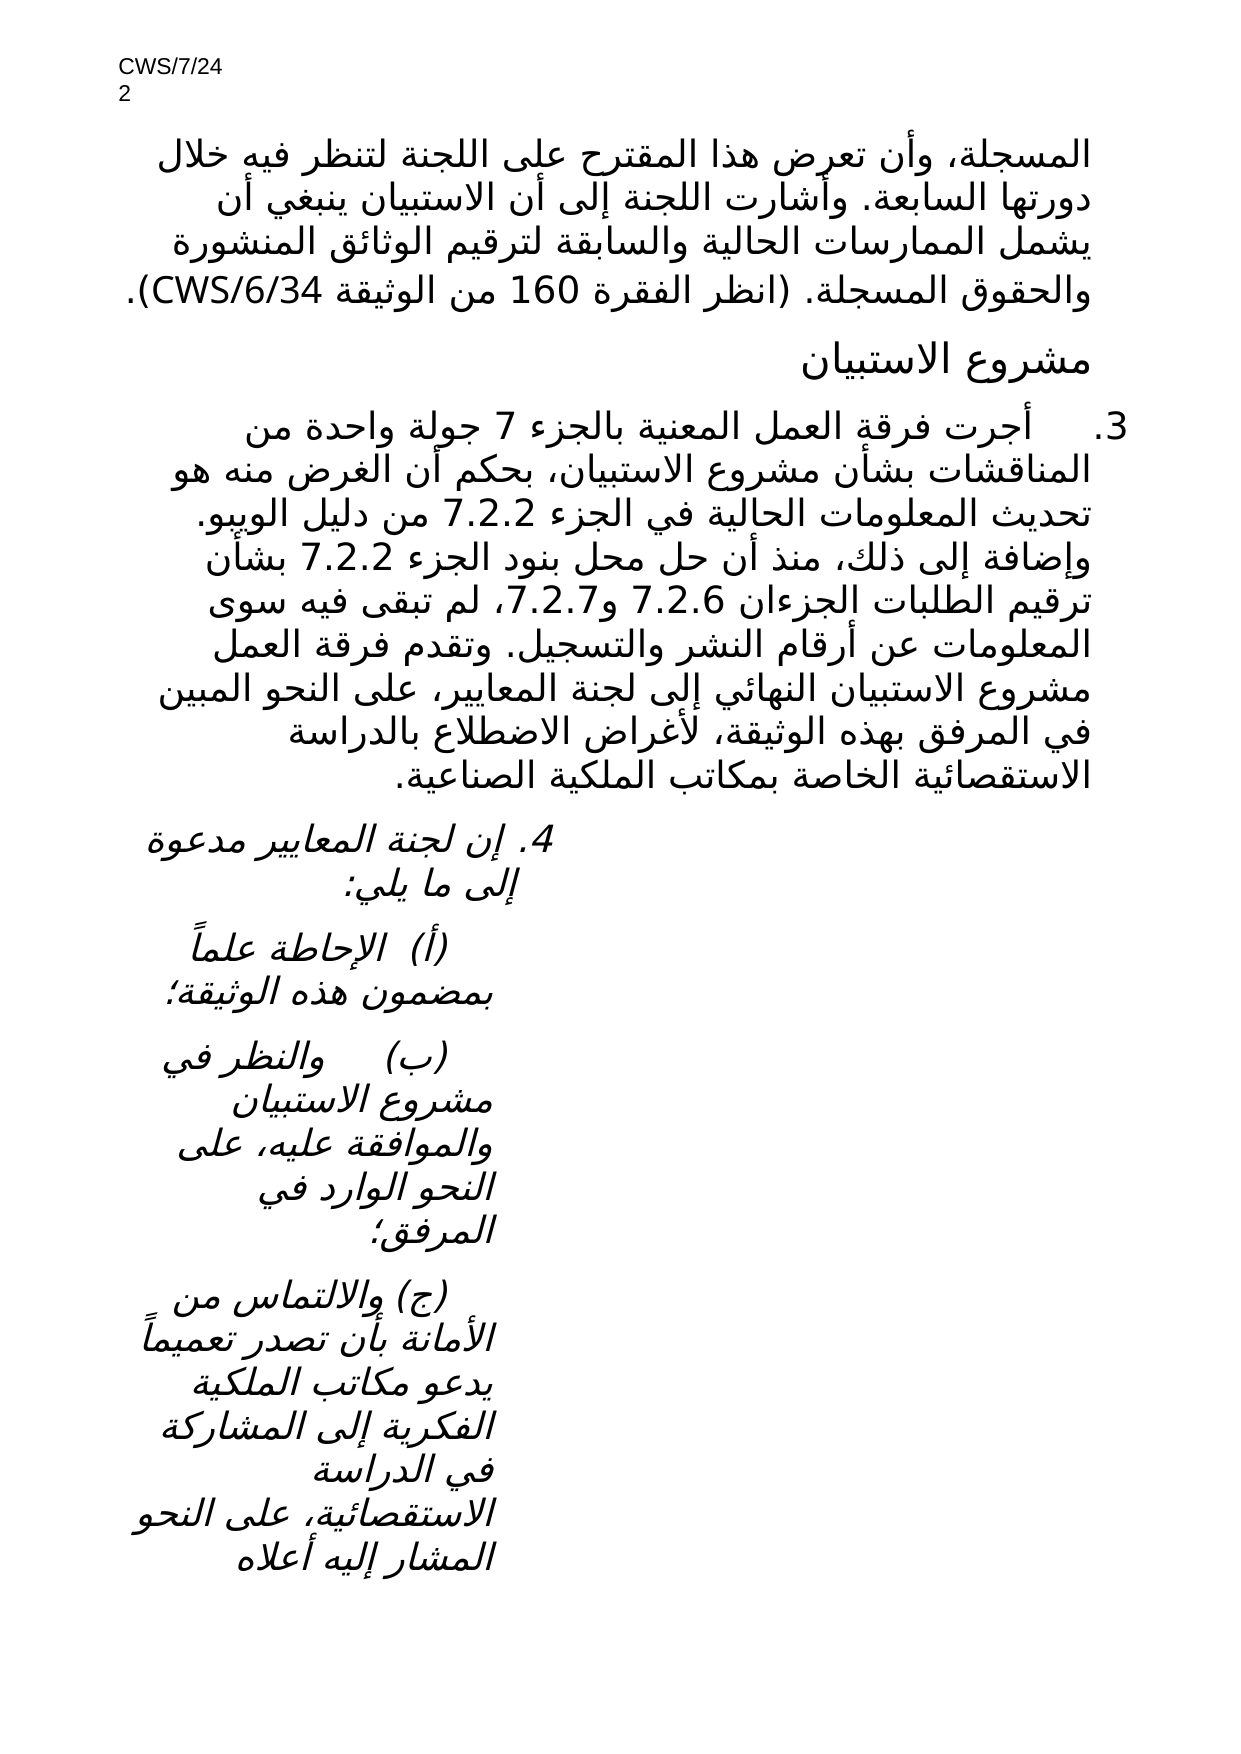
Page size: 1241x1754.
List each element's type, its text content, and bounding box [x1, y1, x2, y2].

list (ج) والالتماس من الأمانة بأن تصدر تعميماً يدعو مكاتب الملكية الفكرية إلى المشاركة في الدراسة الاستقصائية، على النحو المشار إليه أعلاه [118, 1273, 493, 1579]
list (أ) الإحاطة علماً بمضمون هذه الوثيقة؛ [118, 926, 493, 1013]
text إن لجنة المعايير مدعوة إلى ما يلي: [118, 818, 516, 905]
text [118, 132, 1092, 314]
subtitle مشروع الاستبيان [118, 335, 1092, 383]
list (ب) والنظر في مشروع الاستبيان والموافقة عليه، على النحو الوارد في المرفق؛ [118, 1034, 493, 1252]
text أجرت فرقة العمل المعنية بالجزء 7 جولة واحدة من المناقشات بشأن مشروع الاستبيان، بحكم أن الغرض منه هو تحديث المعلومات الحالية في الجزء 7.2.2 من دليل الويبو. وإضافة إلى ذلك، منذ أن حل محل بنود الجزء 7.2.2 بشأن ترقيم الطلبات الجزءان 7.2.6 و7.2.7، لم تبقى فيه سوى المعلومات عن أرقام النشر والتسجيل. وتقدم فرقة العمل مشروع الاستبيان النهائي إلى لجنة المعايير، على النحو المبين في المرفق بهذه الوثيقة، لأغراض الاضطلاع بالدراسة الاستقصائية الخاصة بمكاتب الملكية الصناعية. [118, 404, 1092, 797]
